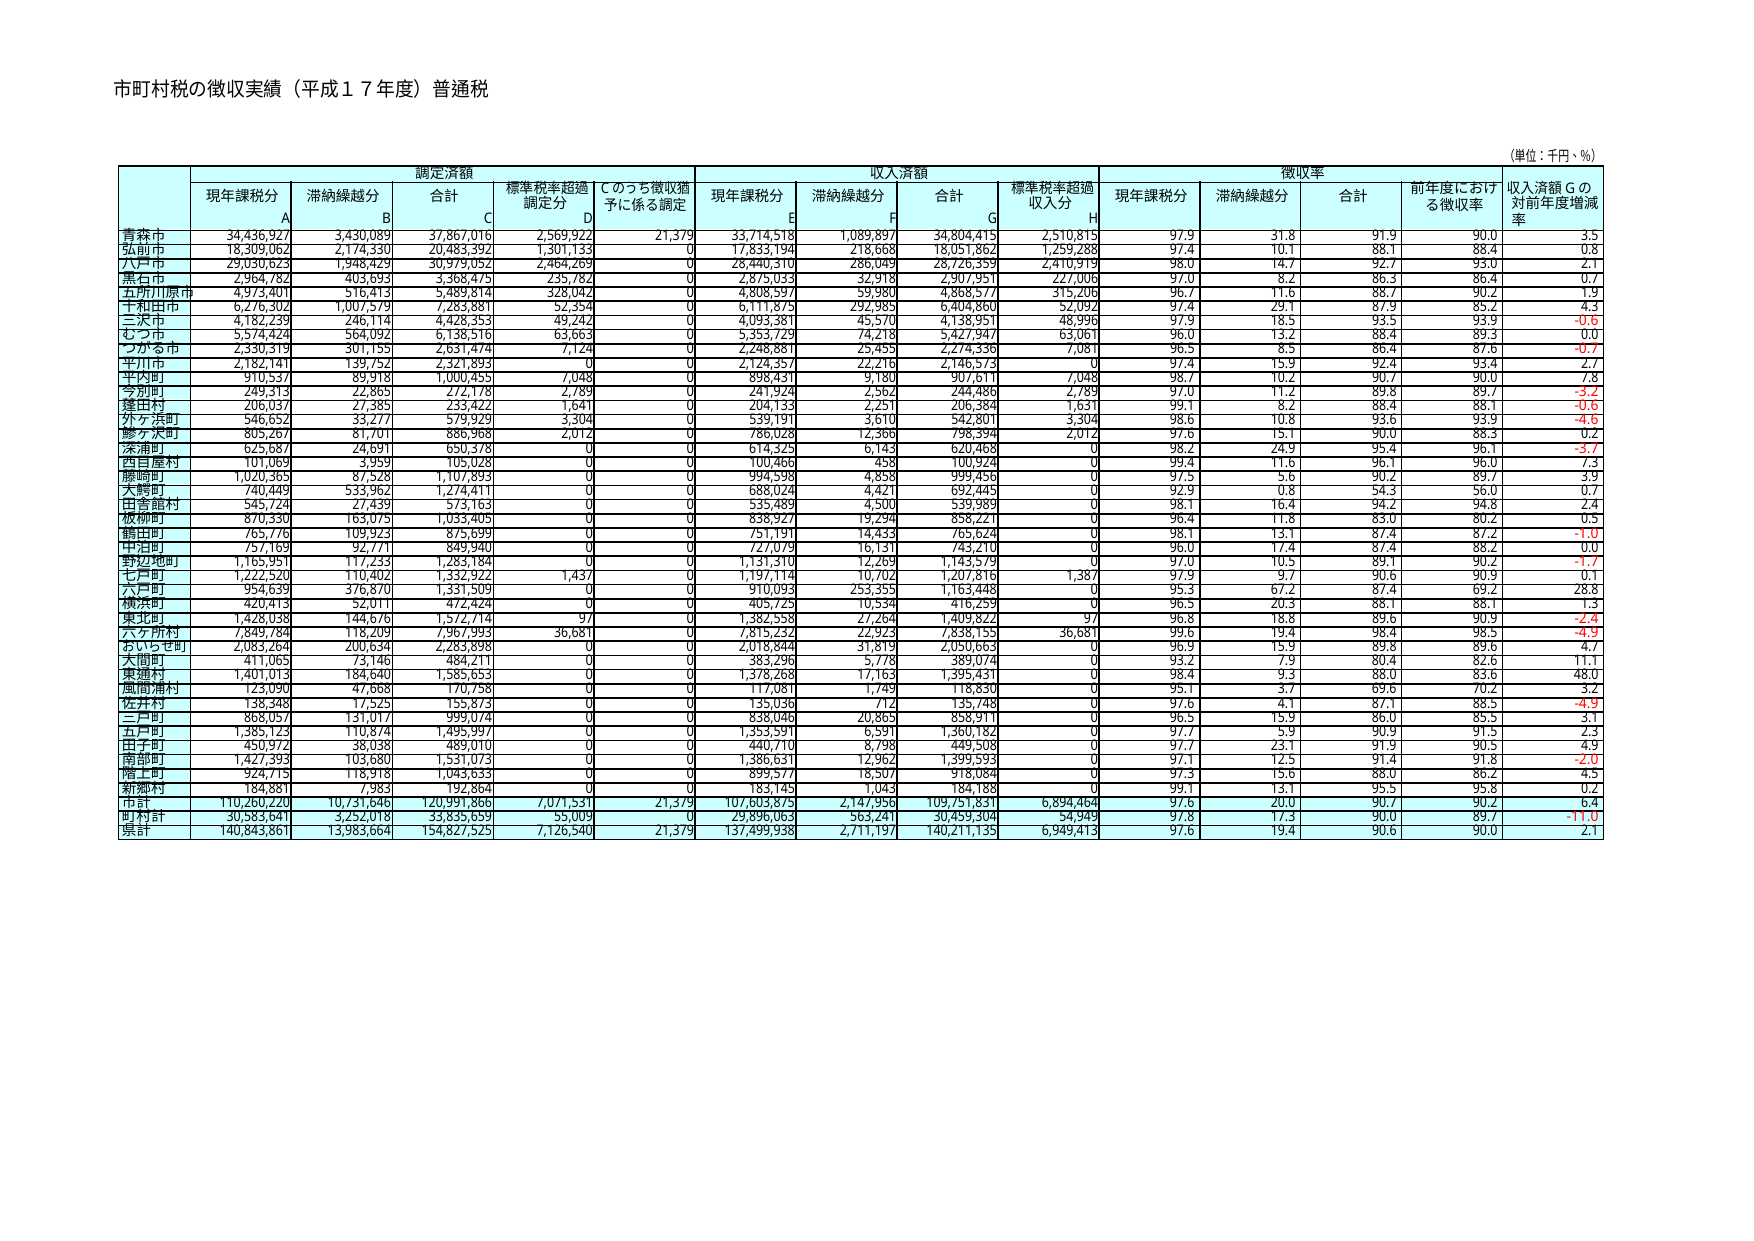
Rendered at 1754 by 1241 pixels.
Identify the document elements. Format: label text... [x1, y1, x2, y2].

table_cell 20,483,392 [393, 245, 493, 258]
table_cell 154,827,525 [393, 826, 493, 839]
table_cell 140,843,861 [191, 826, 290, 839]
table_cell 545,724 [191, 500, 290, 513]
table_cell 0 [999, 585, 1098, 598]
table_cell 110,402 [292, 571, 392, 584]
table_cell 滞納繰越分 B [292, 183, 392, 229]
table_cell 11.1 [1503, 656, 1603, 669]
table_cell 94.2 [1301, 500, 1401, 513]
table_cell 0.1 [1503, 571, 1603, 584]
table_cell 東通村 [119, 670, 190, 683]
table_cell 0 [999, 486, 1098, 499]
table_cell 5,778 [797, 656, 896, 669]
table_cell 910,093 [696, 585, 795, 598]
table_cell -0.6 [1503, 401, 1603, 414]
table_cell 63,061 [999, 330, 1098, 343]
table_cell 140,211,135 [898, 826, 997, 839]
table_cell 1,386,631 [696, 755, 795, 768]
table_cell 253,355 [797, 585, 896, 598]
table_cell 0.8 [1201, 486, 1300, 499]
table_cell Cのうち徴収猶 予に係る調定 [595, 183, 694, 229]
table_cell 2.1 [1503, 826, 1603, 839]
table_cell 48.0 [1503, 670, 1603, 683]
table_cell 206,384 [898, 401, 997, 414]
table_cell 98.6 [1100, 415, 1199, 428]
table_cell 54.3 [1301, 486, 1401, 499]
table_cell むつ市 [119, 330, 190, 343]
table_cell 現年課税分 A [191, 183, 290, 229]
table_cell 1,332,922 [393, 571, 493, 584]
table_cell 440,710 [696, 741, 795, 754]
table_cell 0 [595, 500, 694, 513]
table_cell 12,962 [797, 755, 896, 768]
table_cell 2,510,815 [999, 231, 1098, 244]
table_cell 10,702 [797, 571, 896, 584]
table_cell 90.0 [1402, 231, 1502, 244]
table_cell 97.9 [1100, 571, 1199, 584]
table_cell 573,163 [393, 500, 493, 513]
table_cell 1,427,393 [191, 755, 290, 768]
table_cell 0 [595, 330, 694, 343]
table_cell 0 [494, 656, 593, 669]
table_cell 90.9 [1402, 571, 1502, 584]
table_cell 411,065 [191, 656, 290, 669]
table_cell 56.0 [1402, 486, 1502, 499]
table_cell 91.9 [1301, 741, 1401, 754]
table_cell 大間町 [119, 656, 190, 669]
table_cell 1,531,073 [393, 755, 493, 768]
table_cell 4,500 [797, 500, 896, 513]
table_cell 0 [595, 755, 694, 768]
table_cell 99.1 [1100, 401, 1199, 414]
table_cell 87.4 [1301, 585, 1401, 598]
table_header [119, 167, 190, 229]
table_cell 204,133 [696, 401, 795, 414]
table_cell 1,437 [494, 571, 593, 584]
table_cell 17,833,194 [696, 245, 795, 258]
table_cell 3,304 [494, 415, 593, 428]
table_cell 1,331,509 [393, 585, 493, 598]
table_cell 37,867,016 [393, 231, 493, 244]
table_cell 19.4 [1201, 826, 1300, 839]
table_cell 1,631 [999, 401, 1098, 414]
table_cell 90.6 [1301, 571, 1401, 584]
table_cell 88.4 [1301, 401, 1401, 414]
table_cell 97.6 [1100, 826, 1199, 839]
table_cell 1,378,268 [696, 670, 795, 683]
table_cell 1,259,288 [999, 245, 1098, 258]
table_cell 27,439 [292, 500, 392, 513]
table_cell 6,949,413 [999, 826, 1098, 839]
table_cell 90.0 [1402, 826, 1502, 839]
table_cell 0 [595, 401, 694, 414]
table_cell 六戸町 [119, 585, 190, 598]
table_cell 10.8 [1201, 415, 1300, 428]
table_cell 0 [595, 585, 694, 598]
table_cell 542,801 [898, 415, 997, 428]
table_cell 97.1 [1100, 755, 1199, 768]
table_cell 88.0 [1301, 670, 1401, 683]
table_cell 0 [595, 656, 694, 669]
table_cell 9.3 [1201, 670, 1300, 683]
table_cell 2,569,922 [494, 231, 593, 244]
table_cell 535,489 [696, 500, 795, 513]
table_cell 83.6 [1402, 670, 1502, 683]
table_cell 88.4 [1402, 245, 1502, 258]
table_cell 南部町 [119, 755, 190, 768]
table_cell 0 [999, 656, 1098, 669]
table_cell 69.2 [1402, 585, 1502, 598]
table_cell 38,038 [292, 741, 392, 754]
table_cell 450,972 [191, 741, 290, 754]
table_cell 376,870 [292, 585, 392, 598]
table_cell 692,445 [898, 486, 997, 499]
table_cell 0.8 [1503, 245, 1603, 258]
table_cell 1,163,448 [898, 585, 997, 598]
table_cell 0 [595, 245, 694, 258]
table_cell 206,037 [191, 401, 290, 414]
table_cell 0 [494, 500, 593, 513]
table_cell 1,387 [999, 571, 1098, 584]
table_cell 4,428,353 [393, 316, 493, 329]
table_cell 合計 G [898, 183, 997, 229]
table_cell 田子町 [119, 741, 190, 754]
table_cell 34,436,927 [191, 231, 290, 244]
table_cell 49,242 [494, 316, 593, 329]
table_cell 0 [999, 500, 1098, 513]
table_cell 48,996 [999, 316, 1098, 329]
table_cell 489,010 [393, 741, 493, 754]
table_header 収入済額 [696, 167, 1098, 181]
table_cell 4.9 [1503, 741, 1603, 754]
table_cell 1,089,897 [797, 231, 896, 244]
table_cell 現年課税分 [1100, 183, 1199, 229]
table_cell 383,296 [696, 656, 795, 669]
table_cell 564,092 [292, 330, 392, 343]
table_cell 1,222,520 [191, 571, 290, 584]
table_cell 3,610 [797, 415, 896, 428]
table_cell 34,804,415 [898, 231, 997, 244]
table_cell 5,427,947 [898, 330, 997, 343]
table_cell 18,309,062 [191, 245, 290, 258]
table_cell 5,574,424 [191, 330, 290, 343]
table_cell 4,138,951 [898, 316, 997, 329]
table_cell 0 [999, 755, 1098, 768]
table_cell 23.1 [1201, 741, 1300, 754]
table_cell 27,385 [292, 401, 392, 414]
table_cell 539,191 [696, 415, 795, 428]
table_cell 18.5 [1201, 316, 1300, 329]
table_cell 0.0 [1503, 330, 1603, 343]
table_cell 0 [999, 670, 1098, 683]
table_cell 94.8 [1402, 500, 1502, 513]
table_cell 45,570 [797, 316, 896, 329]
table_cell 92.9 [1100, 486, 1199, 499]
table_cell 0 [595, 415, 694, 428]
table_cell 88.4 [1301, 330, 1401, 343]
table_cell 9.7 [1201, 571, 1300, 584]
table_cell 1,399,593 [898, 755, 997, 768]
table_cell 合計 [1301, 183, 1401, 229]
table_cell 0 [595, 316, 694, 329]
table_cell 0 [595, 741, 694, 754]
table_cell 91.4 [1301, 755, 1401, 768]
table_cell 484,211 [393, 656, 493, 669]
table_cell 88.1 [1301, 245, 1401, 258]
table_cell 93.5 [1301, 316, 1401, 329]
table_cell 標準税率超過 収入分 H [999, 183, 1098, 229]
table_cell 21,379 [595, 826, 694, 839]
table_cell 21,379 [595, 231, 694, 244]
table_cell 533,962 [292, 486, 392, 499]
table_cell 90.5 [1402, 741, 1502, 754]
table_cell 3.5 [1503, 231, 1603, 244]
table_cell 74,218 [797, 330, 896, 343]
table_cell 539,989 [898, 500, 997, 513]
table_cell 449,508 [898, 741, 997, 754]
table_cell 93.9 [1402, 415, 1502, 428]
table_header 徴収率 [1100, 167, 1502, 181]
table_cell 90.6 [1301, 826, 1401, 839]
table_cell 0 [494, 755, 593, 768]
table_cell 2,711,197 [797, 826, 896, 839]
table_cell 954,639 [191, 585, 290, 598]
table_cell 6,138,516 [393, 330, 493, 343]
table_cell 滞納繰越分 [1201, 183, 1300, 229]
table_cell 98.4 [1100, 670, 1199, 683]
table_cell 579,929 [393, 415, 493, 428]
table_cell 91.8 [1402, 755, 1502, 768]
table_cell 8,798 [797, 741, 896, 754]
table_cell 1,274,411 [393, 486, 493, 499]
table_cell 4,093,381 [696, 316, 795, 329]
table_cell 97.9 [1100, 316, 1199, 329]
table_cell 外ヶ浜町 [119, 415, 190, 428]
table_cell 0 [999, 741, 1098, 754]
table_cell 95.3 [1100, 585, 1199, 598]
table_cell 0 [595, 571, 694, 584]
table_cell 蓬田村 [119, 401, 190, 414]
table_cell 16.4 [1201, 500, 1300, 513]
table_cell 246,114 [292, 316, 392, 329]
table_cell 218,668 [797, 245, 896, 258]
table_cell 13,983,664 [292, 826, 392, 839]
table_cell 63,663 [494, 330, 593, 343]
table_cell 740,449 [191, 486, 290, 499]
table_cell 546,652 [191, 415, 290, 428]
table_cell 0.7 [1503, 486, 1603, 499]
table_cell 17,163 [797, 670, 896, 683]
table_cell 88.1 [1402, 401, 1502, 414]
table_cell 1,401,013 [191, 670, 290, 683]
table_cell 688,024 [696, 486, 795, 499]
table_cell 0 [494, 741, 593, 754]
table_cell 93.6 [1301, 415, 1401, 428]
table_cell 現年課税分 E [696, 183, 795, 229]
table_cell 82.6 [1402, 656, 1502, 669]
table_cell 3,304 [999, 415, 1098, 428]
table_cell 1,207,816 [898, 571, 997, 584]
table_cell 10.1 [1201, 245, 1300, 258]
table_cell 三沢市 [119, 316, 190, 329]
table_cell 4,182,239 [191, 316, 290, 329]
table_cell 97.9 [1100, 231, 1199, 244]
table_header 収入済額Gの対前年度増減率 [1503, 167, 1603, 229]
table_cell 七戸町 [119, 571, 190, 584]
table_cell 4,421 [797, 486, 896, 499]
table_cell 田舎館村 [119, 500, 190, 513]
table_cell 1,301,133 [494, 245, 593, 258]
table_cell 1,395,431 [898, 670, 997, 683]
table_cell 3,430,089 [292, 231, 392, 244]
table_cell -0.6 [1503, 316, 1603, 329]
table_cell 0 [494, 670, 593, 683]
table_cell 12.5 [1201, 755, 1300, 768]
table_cell 18,051,862 [898, 245, 997, 258]
table_cell -2.0 [1503, 755, 1603, 768]
table_cell 73,146 [292, 656, 392, 669]
table_cell 33,714,518 [696, 231, 795, 244]
table_cell 5,353,729 [696, 330, 795, 343]
table_cell 80.4 [1301, 656, 1401, 669]
table_cell 91.9 [1301, 231, 1401, 244]
table_cell 滞納繰越分 F [797, 183, 896, 229]
text （単位：千円、％） [106, 145, 1602, 165]
table_cell 1,197,114 [696, 571, 795, 584]
table_cell 1,641 [494, 401, 593, 414]
table_cell 0 [595, 486, 694, 499]
table_cell 2,251 [797, 401, 896, 414]
table_cell 97.4 [1100, 245, 1199, 258]
table_cell 31.8 [1201, 231, 1300, 244]
table_cell 標準税率超過 調定分 D [494, 183, 593, 229]
table_cell 28.8 [1503, 585, 1603, 598]
table_cell 13.2 [1201, 330, 1300, 343]
table_cell 97.7 [1100, 741, 1199, 754]
table_cell 89.3 [1402, 330, 1502, 343]
table_cell 2,174,330 [292, 245, 392, 258]
table_cell 0 [595, 670, 694, 683]
table_cell 大鰐町 [119, 486, 190, 499]
table_cell 389,074 [898, 656, 997, 669]
table_cell 青森市 [119, 231, 190, 244]
table_cell 7.9 [1201, 656, 1300, 669]
table_cell 103,680 [292, 755, 392, 768]
table_cell 0 [494, 585, 593, 598]
table_cell -4.6 [1503, 415, 1603, 428]
table_cell 93.9 [1402, 316, 1502, 329]
table_cell 弘前市 [119, 245, 190, 258]
table_cell 8.2 [1201, 401, 1300, 414]
table_cell 合計 C [393, 183, 493, 229]
table_cell 前年度におけ る徴収率 [1402, 183, 1502, 229]
table_cell 7,126,540 [494, 826, 593, 839]
table_cell 県計 [119, 826, 190, 839]
table_cell 2.4 [1503, 500, 1603, 513]
table_header 調定済額 [191, 167, 694, 181]
table_cell 1,585,653 [393, 670, 493, 683]
table_cell 233,422 [393, 401, 493, 414]
table_cell 137,499,938 [696, 826, 795, 839]
table_cell 184,640 [292, 670, 392, 683]
table_cell 93.2 [1100, 656, 1199, 669]
table_cell 33,277 [292, 415, 392, 428]
table_cell 0 [494, 486, 593, 499]
table_cell 67.2 [1201, 585, 1300, 598]
table_cell 96.0 [1100, 330, 1199, 343]
table_cell 98.1 [1100, 500, 1199, 513]
